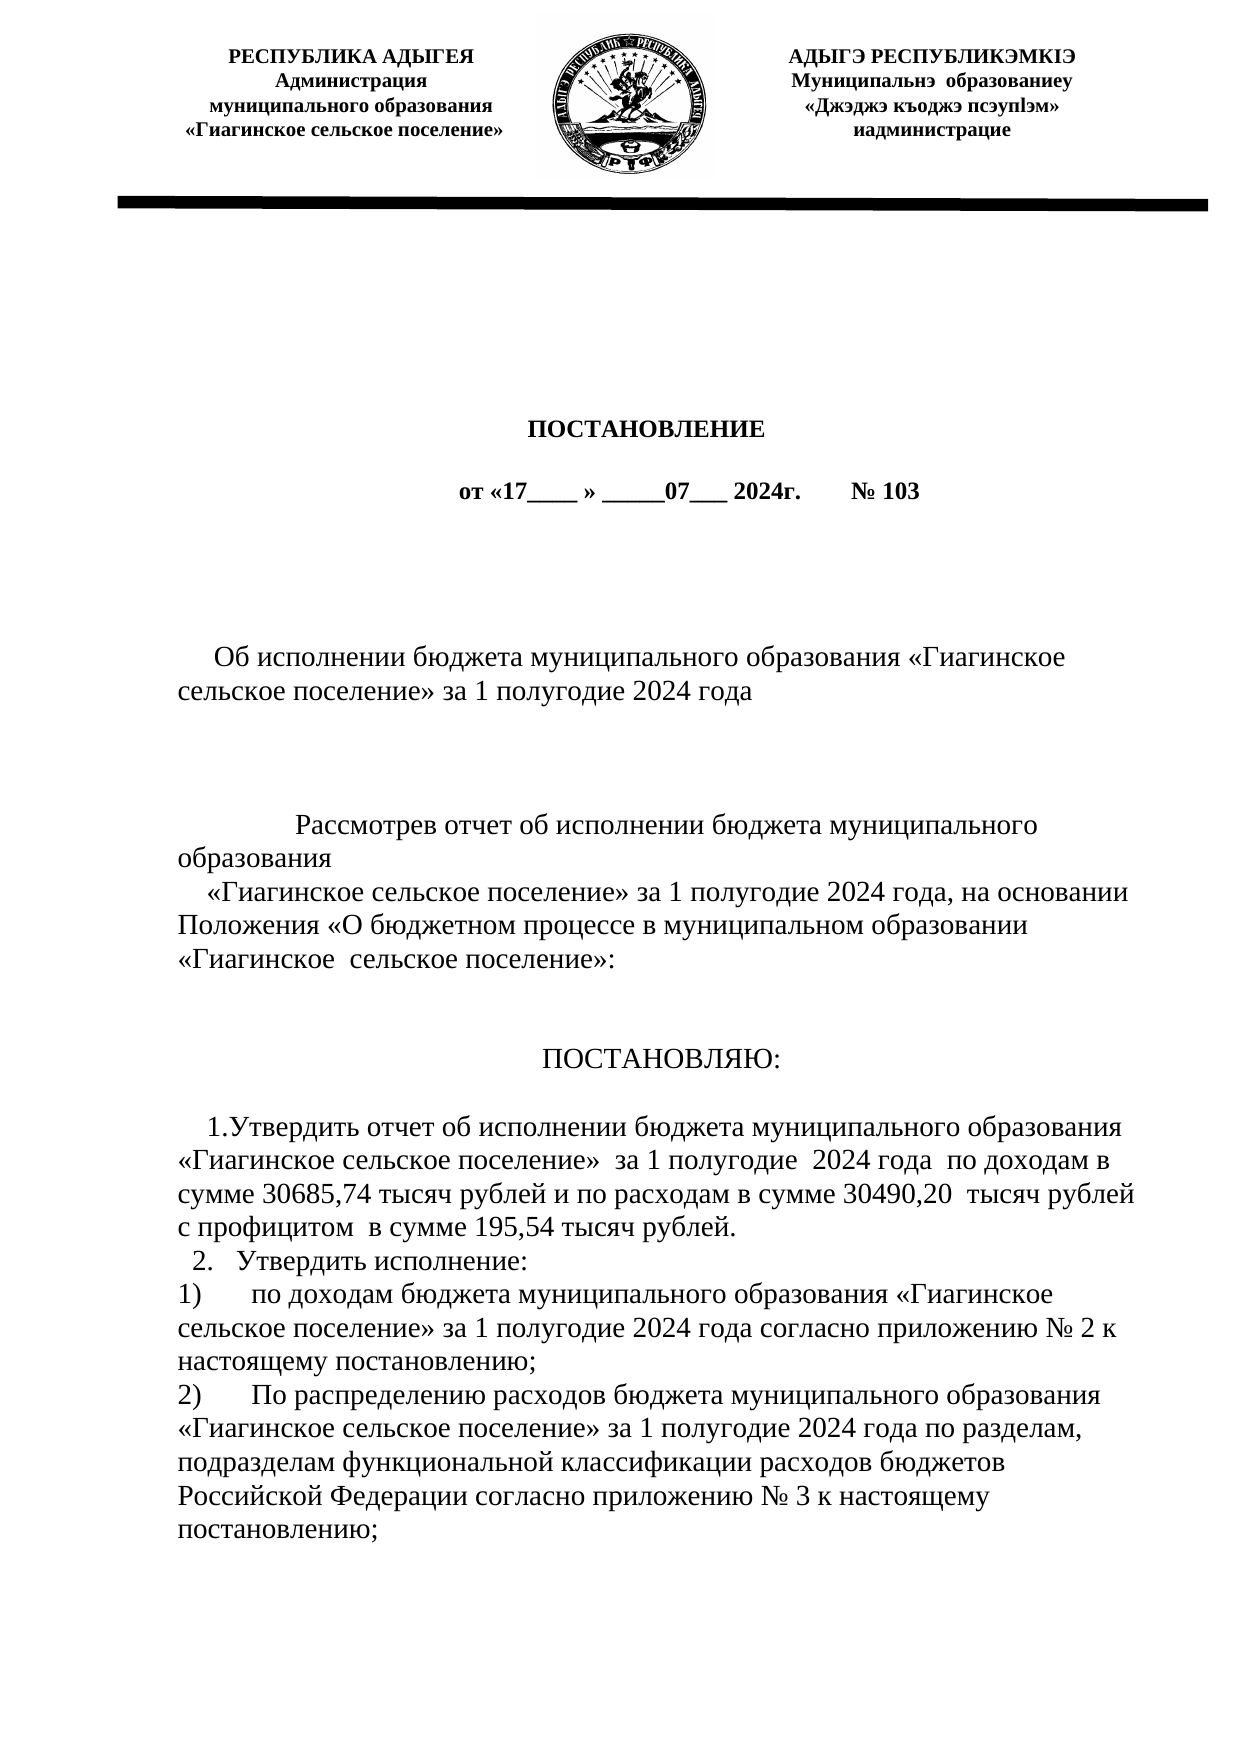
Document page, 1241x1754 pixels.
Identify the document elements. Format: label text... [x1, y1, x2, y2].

subtitle от «17____ » _____07___ 2024г. № 103 [177, 476, 1152, 505]
text муниципального образования [177, 92, 525, 117]
text Муниципальнэ образованиеу [716, 68, 1152, 92]
text «Гиагинское сельское поселение» за 1 полугодие 2024 года, на основании Положения «О бюджетном процессе в муниципальном образовании «Гиагинское сельское поселение»: [177, 874, 1152, 974]
text «Гиагинское сельское поселение» [158, 117, 525, 141]
text АДЫГЭ РЕСПУБЛИКЭМКIЭ [716, 44, 1152, 68]
text ПОСТАНОВЛЯЮ: [177, 1042, 1152, 1075]
text Администрация [177, 68, 525, 92]
subtitle ПОСТАНОВЛЕНИЕ [177, 414, 1152, 443]
text 2) По распределению расходов бюджета муниципального образования «Гиагинское сельское поселение» за 1 полугодие 2024 года по разделам, подразделам функциональной классификации расходов бюджетов Российской Федерации согласно приложению № 3 к настоящему постановлению; [177, 1377, 1152, 1545]
text иадминистрацие [716, 117, 1152, 141]
text Рассмотрев отчет об исполнении бюджета муниципального образования [177, 807, 1152, 874]
text «Джэджэ къоджэ псэупlэм» [716, 92, 1152, 117]
text 2. Утвердить исполнение: [177, 1243, 1152, 1276]
text 1.Утвердить отчет об исполнении бюджета муниципального образования [177, 1109, 1152, 1142]
picture [535, 12, 716, 179]
text 1) по доходам бюджета муниципального образования «Гиагинское сельское поселение» за 1 полугодие 2024 года согласно приложению № 2 к настоящему постановлению; [177, 1276, 1152, 1377]
text «Гиагинское сельское поселение» за 1 полугодие 2024 года по доходам в сумме 30685,74 тысяч рублей и по расходам в сумме 30490,20 тысяч рублей с профицитом в сумме 195,54 тысяч рублей. [177, 1142, 1152, 1243]
text РЕСПУБЛИКА АДЫГЕЯ [177, 44, 525, 68]
text Об исполнении бюджета муниципального образования «Гиагинское сельское поселение» за 1 полугодие 2024 года [177, 639, 1152, 706]
